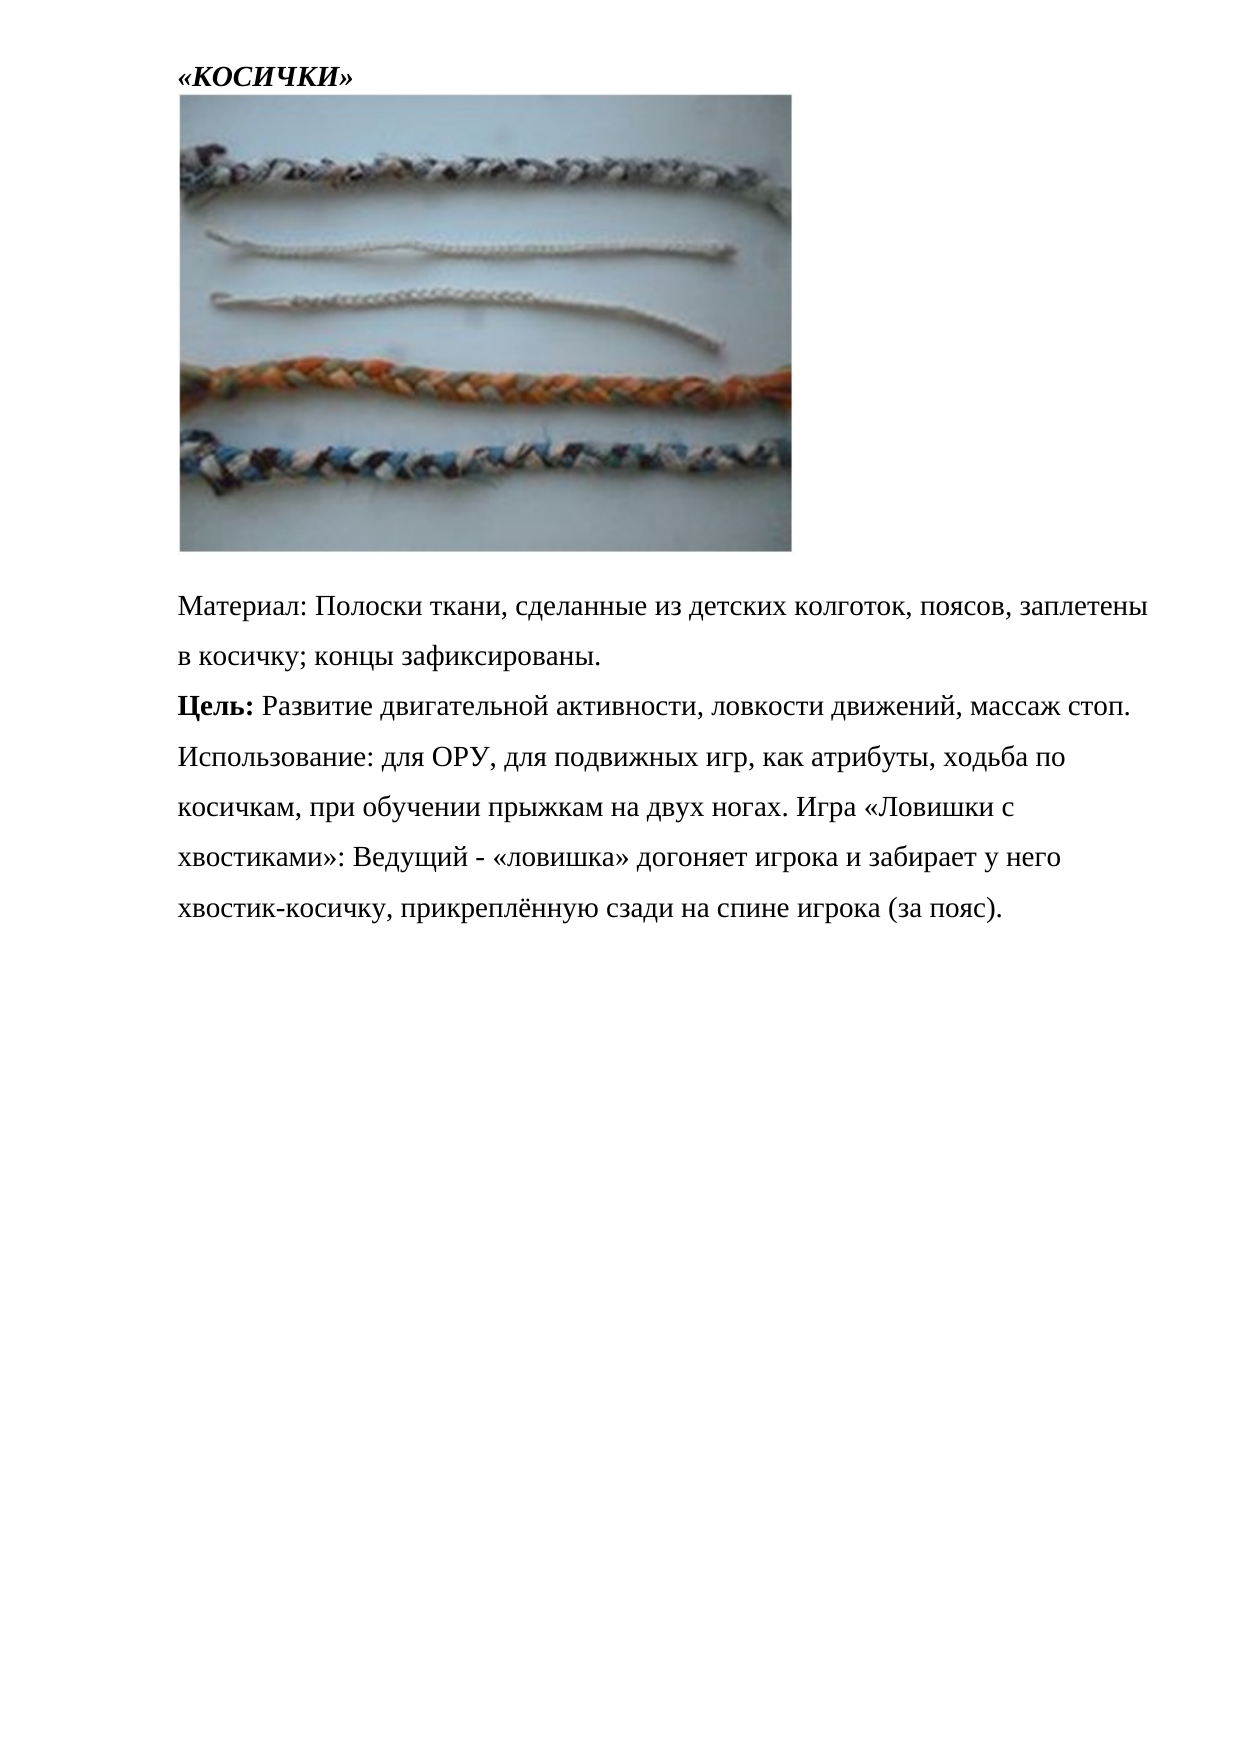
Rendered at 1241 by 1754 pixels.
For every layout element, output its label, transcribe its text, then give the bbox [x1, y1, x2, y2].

text Цель: Развитие двигательной активности, ловкости движений, массаж стоп. [177, 688, 1152, 722]
text Использование: для ОРУ, для подвижных игр, как атрибуты, ходьба по косичкам, при обучении прыжкам на двух ногах. Игра «Ловишки с хвостиками»: Ведущий - «ловишка» догоняет игрока и забирает у него хвостик-косичку, прикреплённую сзади на спине игрока (за пояс). [177, 739, 1152, 923]
picture [177, 92, 794, 555]
text Материал: Полоски ткани, сделанные из детских колготок, поясов, заплетены в косичку; концы зафиксированы. [177, 588, 1152, 672]
